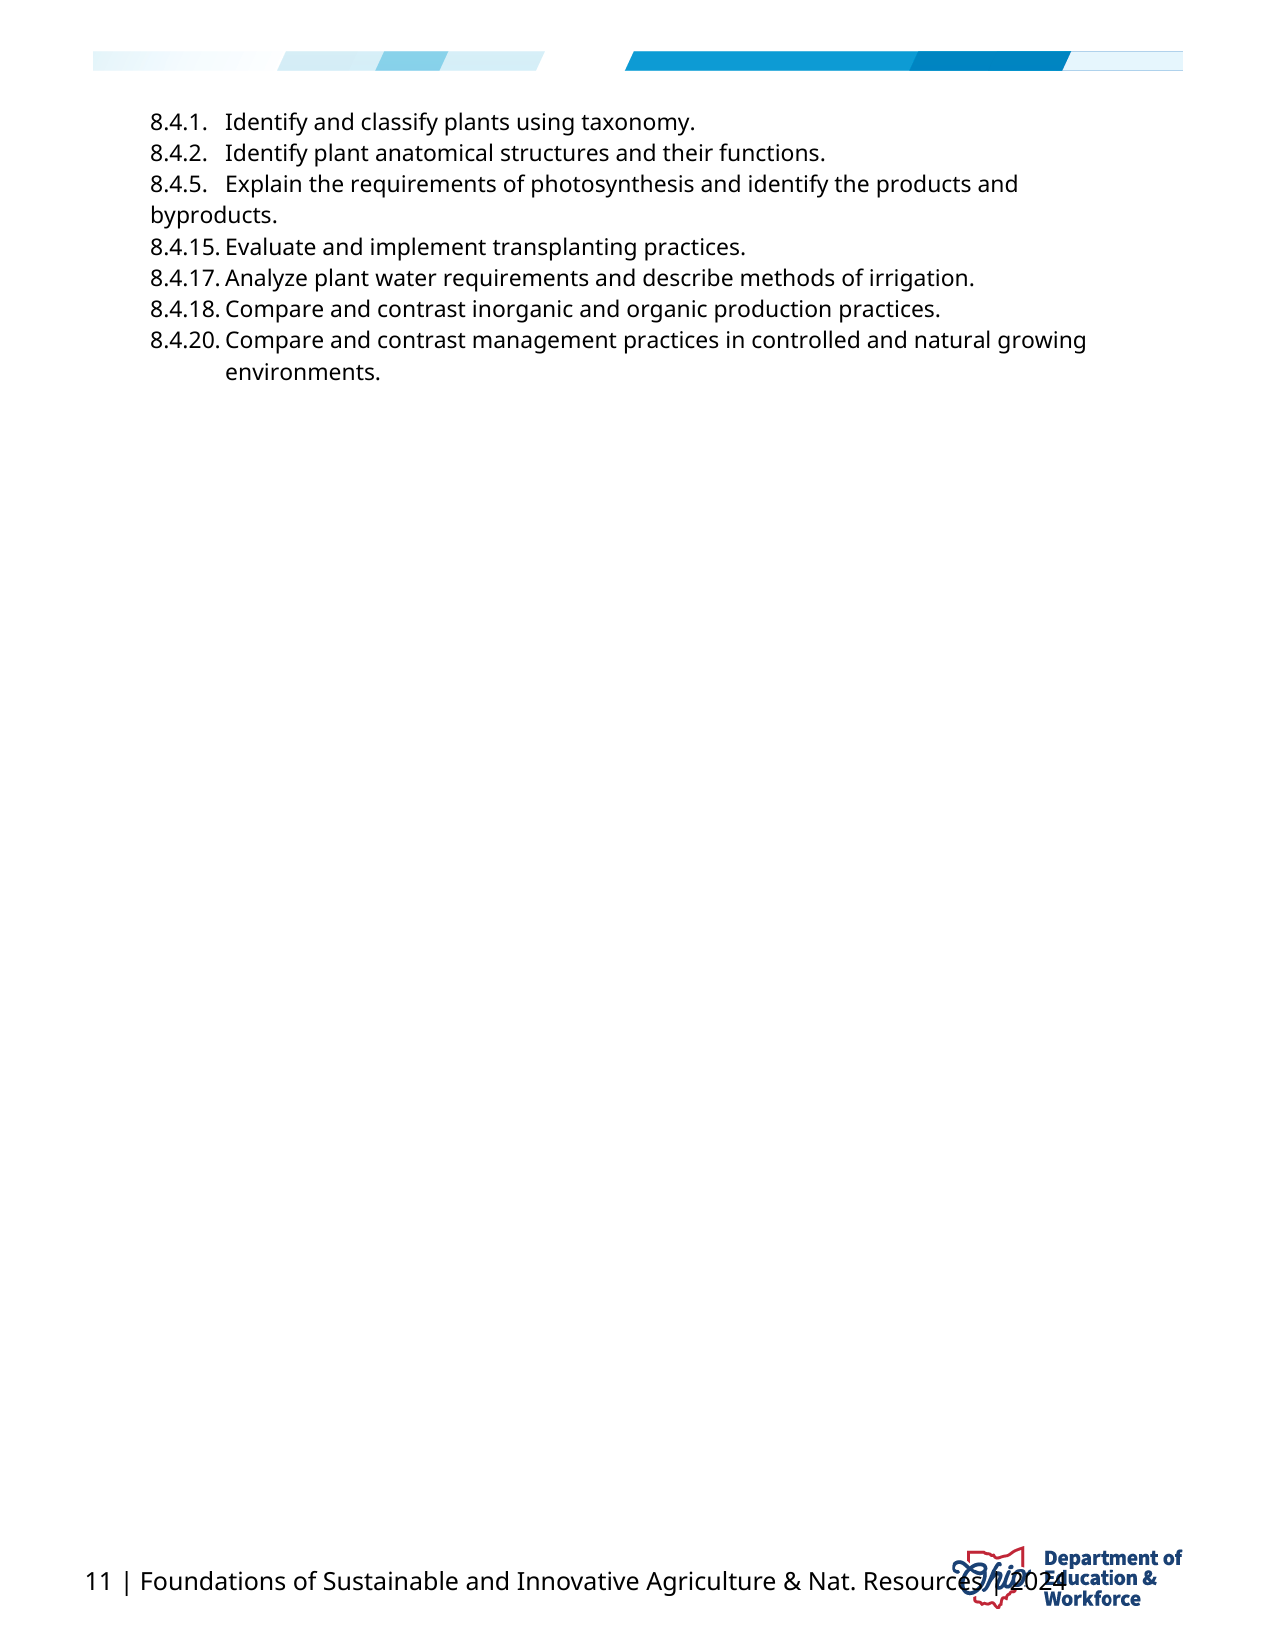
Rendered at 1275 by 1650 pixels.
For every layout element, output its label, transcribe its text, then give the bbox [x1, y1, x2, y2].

text 8.4.1. Identify and classify plants using taxonomy. [150, 105, 1125, 137]
text 8.4.20. Compare and contrast management practices in controlled and natural growing environments. [150, 324, 1125, 387]
picture [8, 19, 1267, 1647]
text 8.4.2. Identify plant anatomical structures and their functions. [150, 137, 1125, 168]
text 8.4.17. Analyze plant water requirements and describe methods of irrigation. [150, 262, 1125, 293]
text 8.4.15. Evaluate and implement transplanting practices. [150, 230, 1125, 262]
text 8.4.18. Compare and contrast inorganic and organic production practices. [150, 293, 1125, 324]
text 8.4.5. Explain the requirements of photosynthesis and identify the products and byproducts. [150, 168, 1125, 230]
